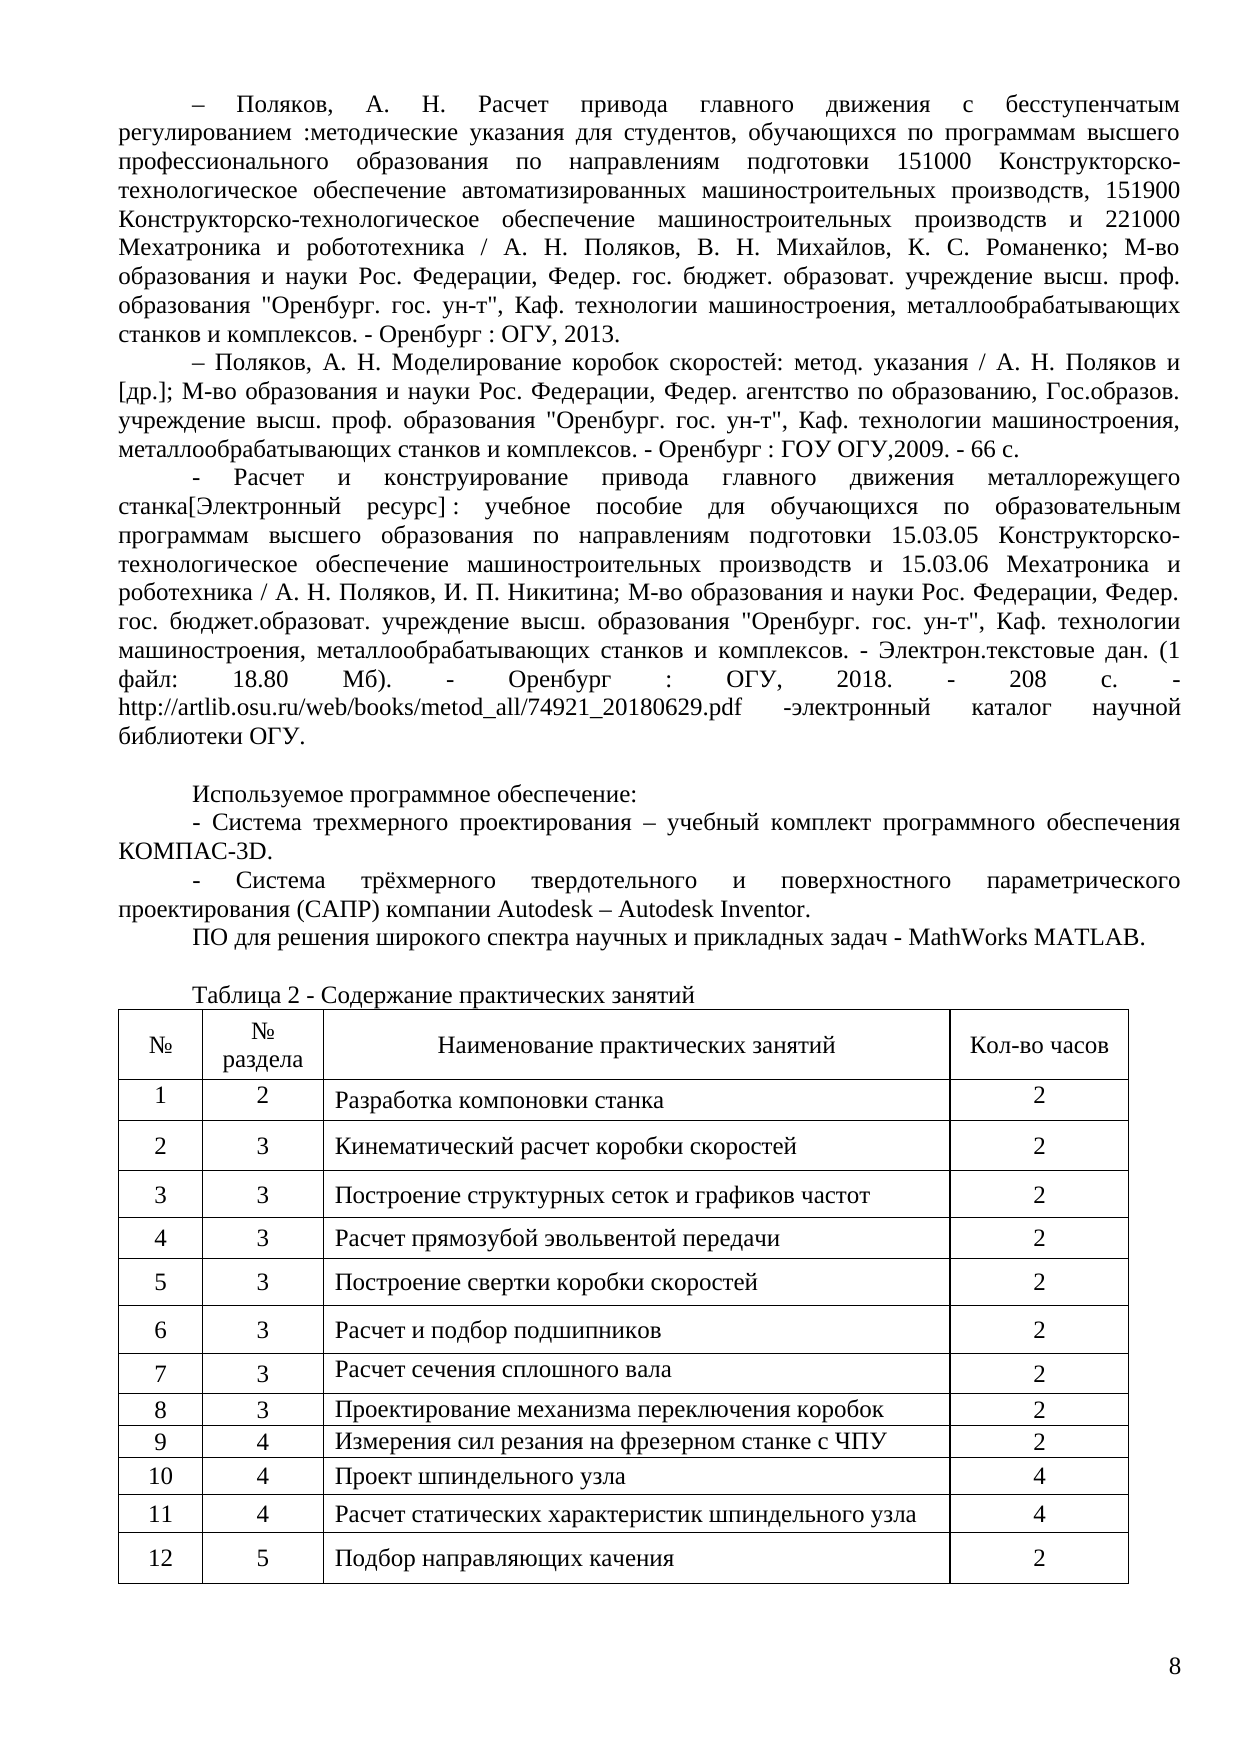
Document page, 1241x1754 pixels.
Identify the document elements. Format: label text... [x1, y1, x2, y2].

table_cell 2 [951, 1080, 1128, 1119]
table_cell Кинематический расчет коробки скоростей [324, 1121, 949, 1170]
text – Поляков, А. Н. Моделирование коробок скоростей: метод. указания / А. Н. Поляков и [др.]; М-во образования и науки Рос. Федерации, Федер. агентство по образованию, Гос.образов. учреждение высш. проф. образования "Оренбург. гос. ун-т", Каф. технологии машиностроения, металлообрабатывающих станков и комплексов. - Оренбург : ГОУ ОГУ,2009. - 66 с. [118, 347, 1181, 462]
table_cell 2 [951, 1171, 1128, 1217]
table_cell 2 [951, 1426, 1128, 1457]
table_cell 12 [119, 1533, 202, 1583]
table_cell Разработка компоновки станка [324, 1080, 949, 1119]
table_cell 8 [119, 1394, 202, 1425]
table_header № [119, 1010, 202, 1079]
table_cell 6 [119, 1306, 202, 1353]
table_cell 3 [203, 1394, 323, 1425]
table_cell 3 [203, 1259, 323, 1304]
table_cell 2 [119, 1121, 202, 1170]
table_cell 5 [119, 1259, 202, 1304]
text ПО для решения широкого спектра научных и прикладных задач - MathWorks MATLAB. [118, 922, 1181, 951]
table_cell 3 [203, 1121, 323, 1170]
text Используемое программное обеспечение: [118, 779, 1181, 807]
table_cell 3 [203, 1306, 323, 1353]
table_cell 7 [119, 1354, 202, 1393]
table_cell 2 [951, 1259, 1128, 1304]
table_cell 5 [203, 1533, 323, 1583]
table_header № раздела [203, 1010, 323, 1079]
text - Расчет и конструирование привода главного движения металлорежущего станка[Электронный ресурс] : учебное пособие для обучающихся по образовательным программам высшего образования по направлениям подготовки 15.03.05 Конструкторско-технологическое обеспечение машиностроительных производств и 15.03.06 Мехатроника и роботехника / А. Н. Поляков, И. П. Никитина; М-во образования и науки Рос. Федерации, Федер. гос. бюджет.образоват. учреждение высш. образования "Оренбург. гос. ун-т", Каф. технологии машиностроения, металлообрабатывающих станков и комплексов. - Электрон.текстовые дан. (1 файл: 18.80 Мб). - Оренбург : ОГУ, 2018. - 208 с. - http://artlib.osu.ru/web/books/metod_all/74921_20180629.pdf -электронный каталог научной библиотеки ОГУ. [118, 462, 1181, 750]
table_cell 4 [951, 1458, 1128, 1494]
table_cell 4 [119, 1218, 202, 1257]
table_cell Проектирование механизма переключения коробок передач в станках [324, 1394, 949, 1425]
table_cell 3 [203, 1354, 323, 1393]
table_header Кол-во часов [951, 1010, 1128, 1079]
table_cell 4 [203, 1426, 323, 1457]
text Таблица 2 - Содержание практических занятий [118, 980, 1181, 1009]
table_cell 2 [951, 1121, 1128, 1170]
table_cell Расчет прямозубой эвольвентой передачи [324, 1218, 949, 1257]
table_cell Измерения сил резания на фрезерном станке с ЧПУ [324, 1426, 949, 1457]
table_cell Построение свертки коробки скоростей [324, 1259, 949, 1304]
table_cell Расчет и подбор подшипников [324, 1306, 949, 1353]
table_cell Расчет сечения сплошного вала [324, 1354, 949, 1393]
table_cell 2 [951, 1354, 1128, 1393]
table_header Наименование практических занятий [324, 1010, 949, 1079]
table_cell Подбор направляющих качения [324, 1533, 949, 1583]
table_cell 4 [203, 1458, 323, 1494]
text – Поляков, А. Н. Расчет привода главного движения с бесступенчатым регулированием :методические указания для студентов, обучающихся по программам высшего профессионального образования по направлениям подготовки 151000 Конструкторско-технологическое обеспечение автоматизированных машиностроительных производств, 151900 Конструкторско-технологическое обеспечение машиностроительных производств и 221000 Мехатроника и робототехника / А. Н. Поляков, В. Н. Михайлов, К. С. Романенко; М-во образования и науки Рос. Федерации, Федер. гос. бюджет. образоват. учреждение высш. проф. образования "Оренбург. гос. ун-т", Каф. технологии машиностроения, металлообрабатывающих станков и комплексов. - Оренбург : ОГУ, 2013. [118, 89, 1181, 347]
table_cell 10 [119, 1458, 202, 1494]
text - Система трёхмерного твердотельного и поверхностного параметрического проектирования (САПР) компании Autodesk – Autodesk Inventor. [118, 865, 1181, 922]
table_cell 11 [119, 1495, 202, 1532]
text - Система трехмерного проектирования – учебный комплект программного обеспечения КОМПАС-3D. [118, 807, 1181, 865]
table_cell 2 [951, 1394, 1128, 1425]
table_cell 3 [119, 1171, 202, 1217]
table_cell 1 [119, 1080, 202, 1119]
table_cell 4 [203, 1495, 323, 1532]
table_cell 9 [119, 1426, 202, 1457]
table_cell Проект шпиндельного узла [324, 1458, 949, 1494]
table_cell 3 [203, 1171, 323, 1217]
table_cell 3 [203, 1218, 323, 1257]
table_cell 4 [951, 1495, 1128, 1532]
table_cell Расчет статических характеристик шпиндельного узла [324, 1495, 949, 1532]
table_cell 2 [203, 1080, 323, 1119]
table_cell 2 [951, 1306, 1128, 1353]
table_cell 2 [951, 1218, 1128, 1257]
table_cell 2 [951, 1533, 1128, 1583]
table_cell Построение структурных сеток и графиков частот [324, 1171, 949, 1217]
